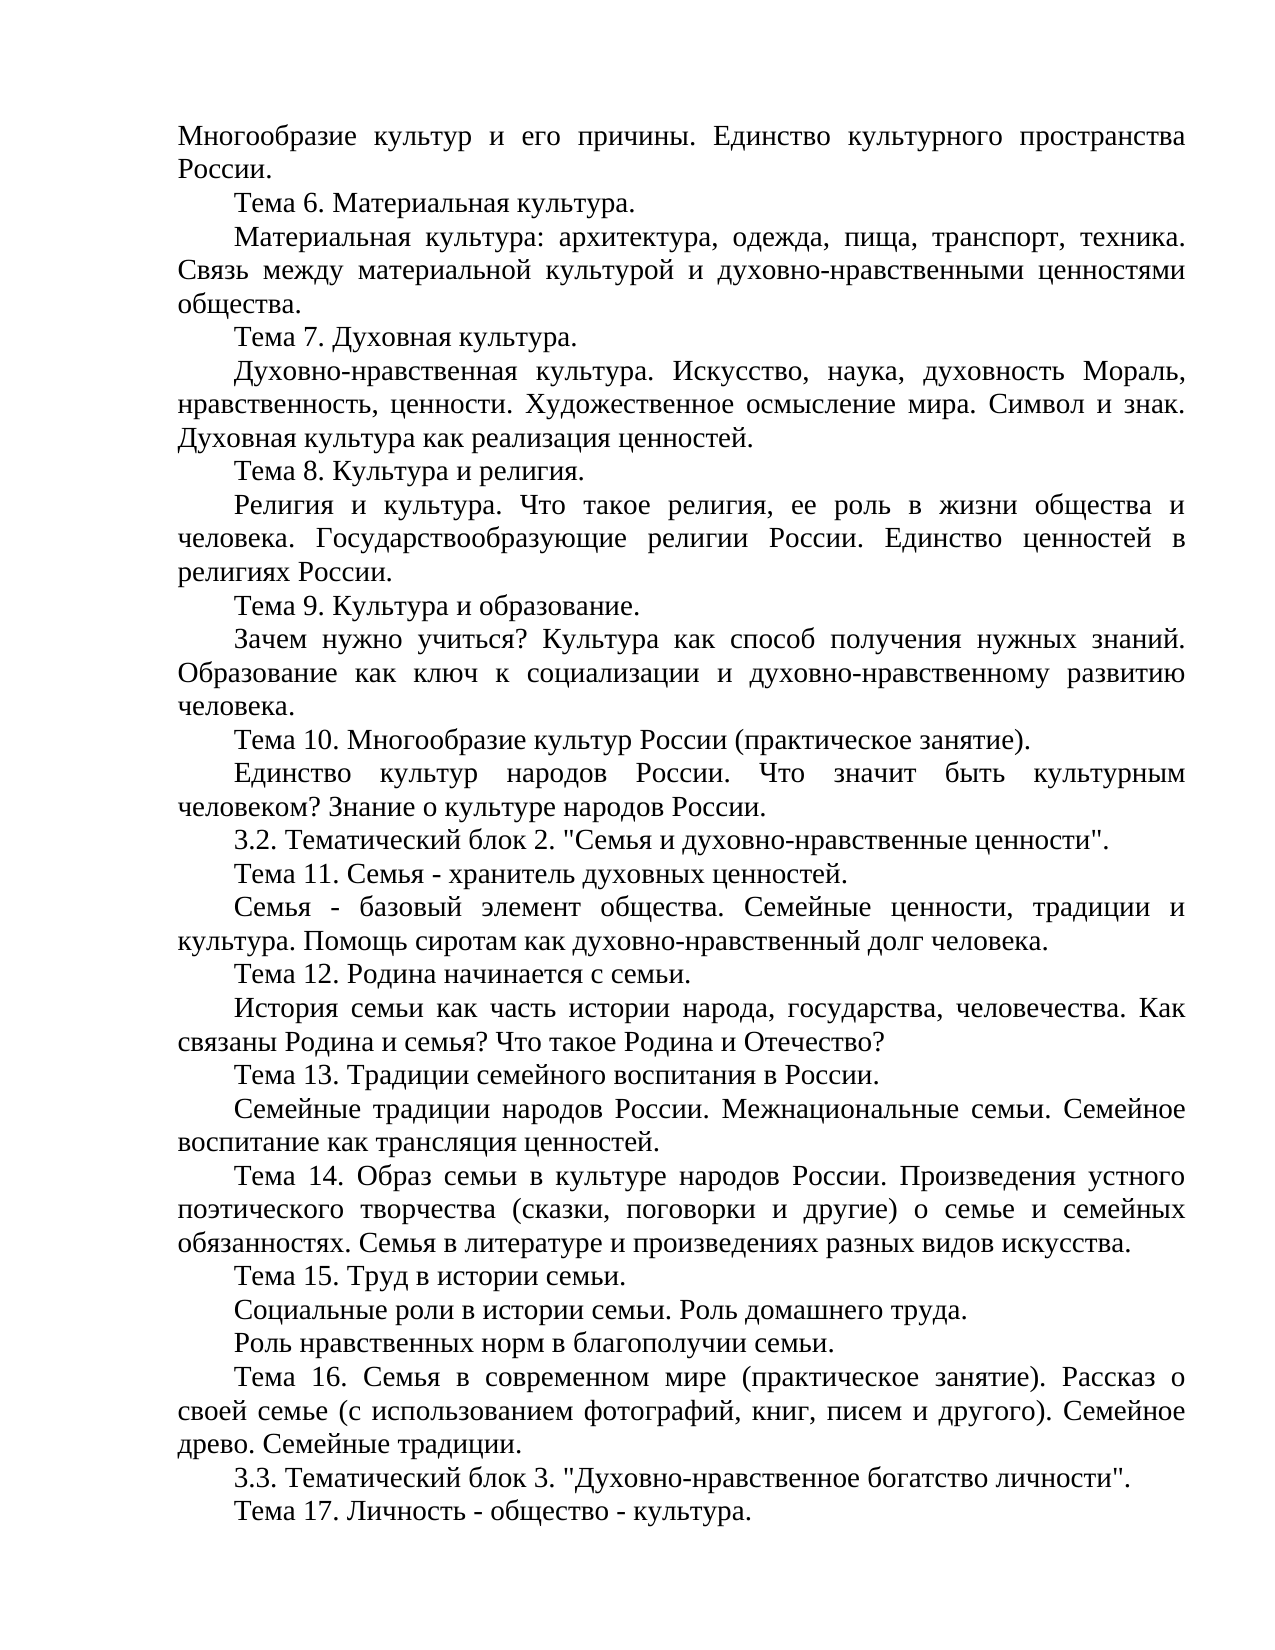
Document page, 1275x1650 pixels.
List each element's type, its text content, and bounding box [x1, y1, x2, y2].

text 3.3. Тематический блок 3. "Духовно-нравственное богатство личности". [177, 1460, 1186, 1493]
text История семьи как часть истории народа, государства, человечества. Как связаны Родина и семья? Что такое Родина и Отечество? [177, 990, 1186, 1057]
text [177, 118, 1186, 185]
text Роль нравственных норм в благополучии семьи. [177, 1326, 1186, 1359]
text Семейные традиции народов России. Межнациональные семьи. Семейное воспитание как трансляция ценностей. [177, 1091, 1186, 1158]
text Тема 13. Традиции семейного воспитания в России. [177, 1057, 1186, 1091]
text Тема 9. Культура и образование. [177, 588, 1186, 621]
text Тема 8. Культура и религия. [177, 453, 1186, 487]
text Тема 7. Духовная культура. [177, 319, 1186, 353]
text Семья - базовый элемент общества. Семейные ценности, традиции и культура. Помощь сиротам как духовно-нравственный долг человека. [177, 889, 1186, 957]
text Социальные роли в истории семьи. Роль домашнего труда. [177, 1292, 1186, 1326]
text 3.2. Тематический блок 2. "Семья и духовно-нравственные ценности". [177, 822, 1186, 856]
text Тема 14. Образ семьи в культуре народов России. Произведения устного поэтического творчества (сказки, поговорки и другие) о семье и семейных обязанностях. Семья в литературе и произведениях разных видов искусства. [177, 1158, 1186, 1258]
text Тема 15. Труд в истории семьи. [177, 1258, 1186, 1292]
text Зачем нужно учиться? Культура как способ получения нужных знаний. Образование как ключ к социализации и духовно-нравственному развитию человека. [177, 621, 1186, 722]
text Тема 10. Многообразие культур России (практическое занятие). [177, 722, 1186, 755]
text Религия и культура. Что такое религия, ее роль в жизни общества и человека. Государствообразующие религии России. Единство ценностей в религиях России. [177, 487, 1186, 588]
text Материальная культура: архитектура, одежда, пища, транспорт, техника. Связь между материальной культурой и духовно-нравственными ценностями общества. [177, 219, 1186, 319]
text Духовно-нравственная культура. Искусство, наука, духовность Мораль, нравственность, ценности. Художественное осмысление мира. Символ и знак. Духовная культура как реализация ценностей. [177, 353, 1186, 453]
text Тема 17. Личность - общество - культура. [177, 1493, 1186, 1527]
text Тема 16. Семья в современном мире (практическое занятие). Рассказ о своей семье (с использованием фотографий, книг, писем и другого). Семейное древо. Семейные традиции. [177, 1359, 1186, 1460]
text Тема 11. Семья - хранитель духовных ценностей. [177, 856, 1186, 889]
text Тема 6. Материальная культура. [177, 185, 1186, 219]
text Единство культур народов России. Что значит быть культурным человеком? Знание о культуре народов России. [177, 755, 1186, 822]
text Тема 12. Родина начинается с семьи. [177, 957, 1186, 990]
